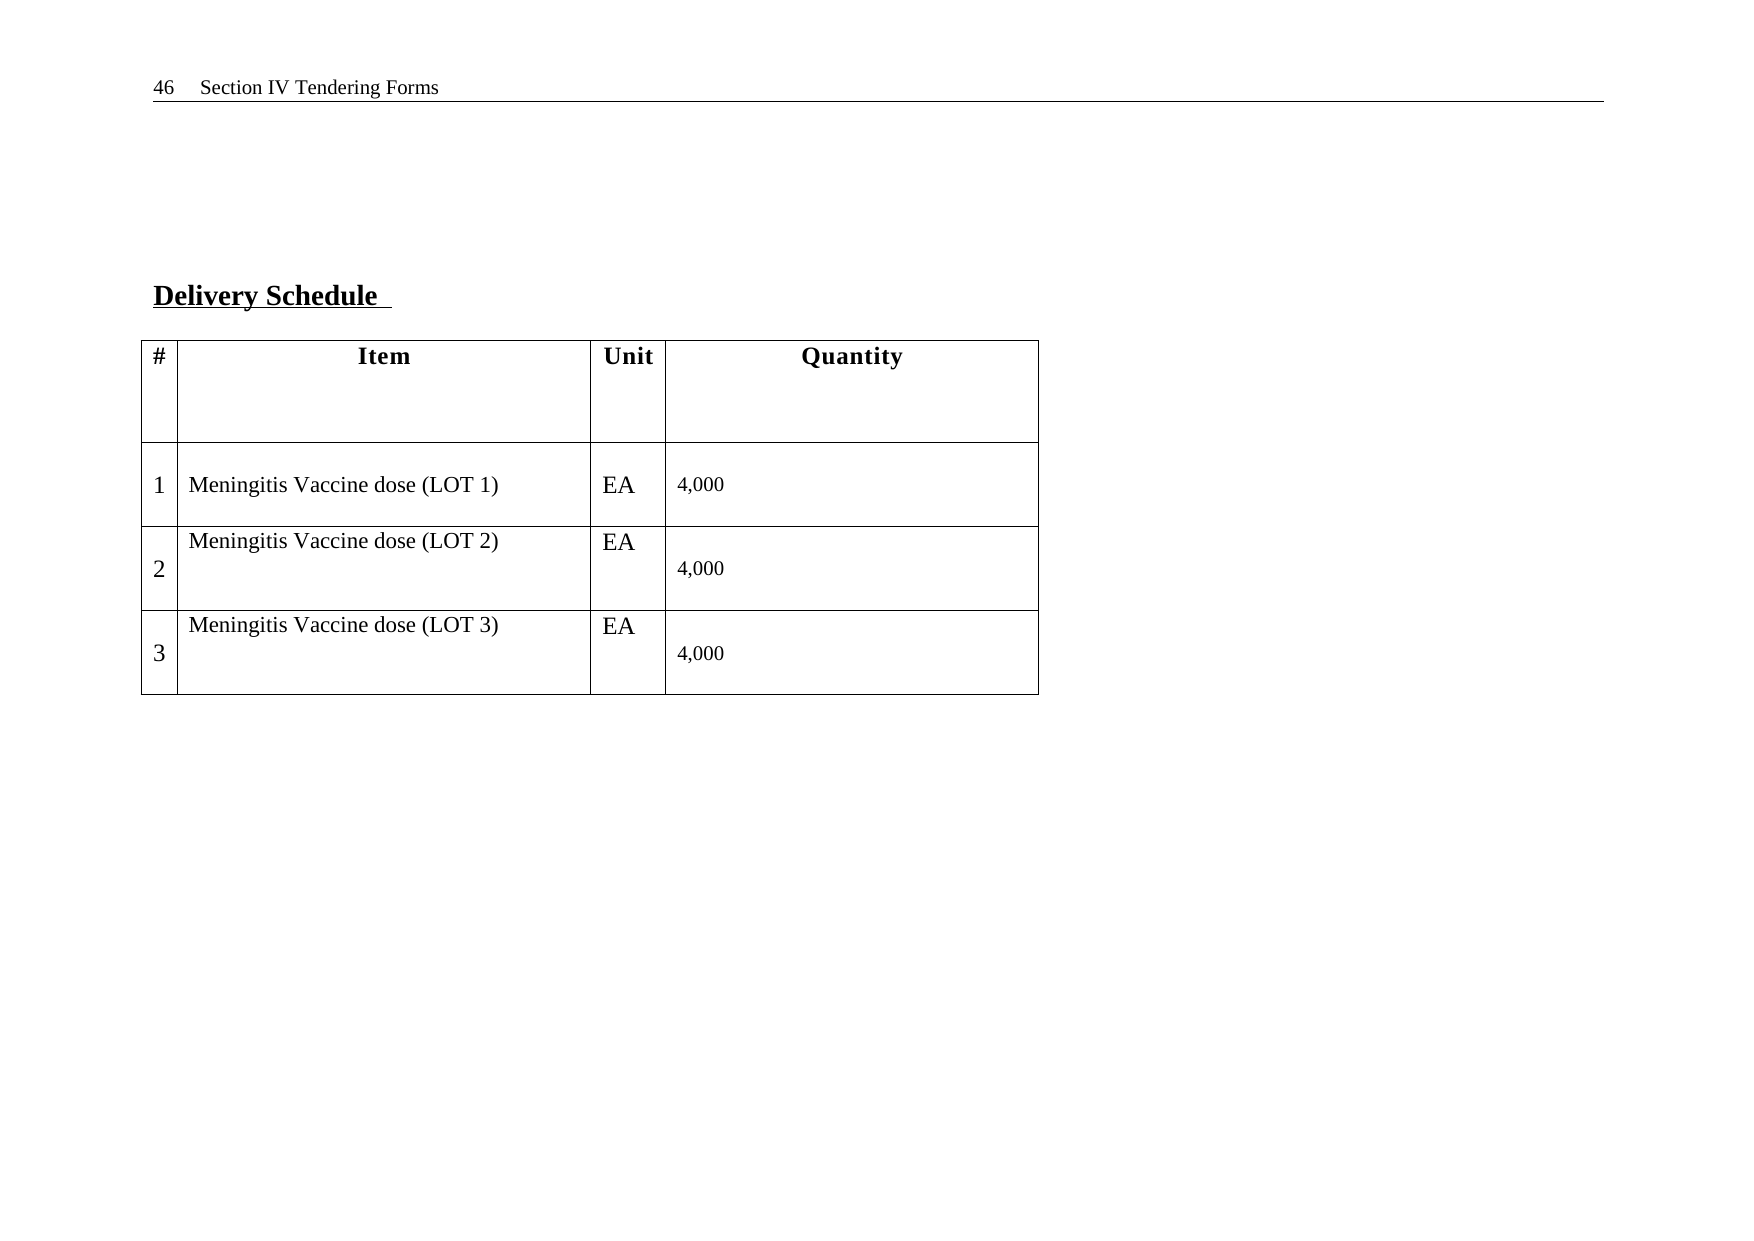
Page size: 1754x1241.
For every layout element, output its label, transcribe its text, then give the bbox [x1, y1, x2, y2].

table_cell Meningitis Vaccine dose (LOT 1) [178, 443, 590, 526]
table_cell 1 [142, 443, 177, 526]
table_header Item [178, 341, 590, 442]
table_cell 4,000 [666, 527, 1038, 610]
table_cell 4,000 [666, 443, 1038, 526]
table_cell EA [591, 527, 665, 610]
table_cell Meningitis Vaccine dose (LOT 3) [178, 611, 590, 694]
table_header Unit [591, 341, 665, 442]
table_cell EA [591, 443, 665, 526]
table_cell 3 [142, 611, 177, 694]
table_header # [142, 341, 177, 442]
table_cell EA [591, 611, 665, 694]
table_cell 4,000 [666, 611, 1038, 694]
table_header Quantity [666, 341, 1038, 442]
table_cell 2 [142, 527, 177, 610]
text Delivery Schedule [153, 278, 1604, 311]
table_cell Meningitis Vaccine dose (LOT 2) [178, 527, 590, 610]
